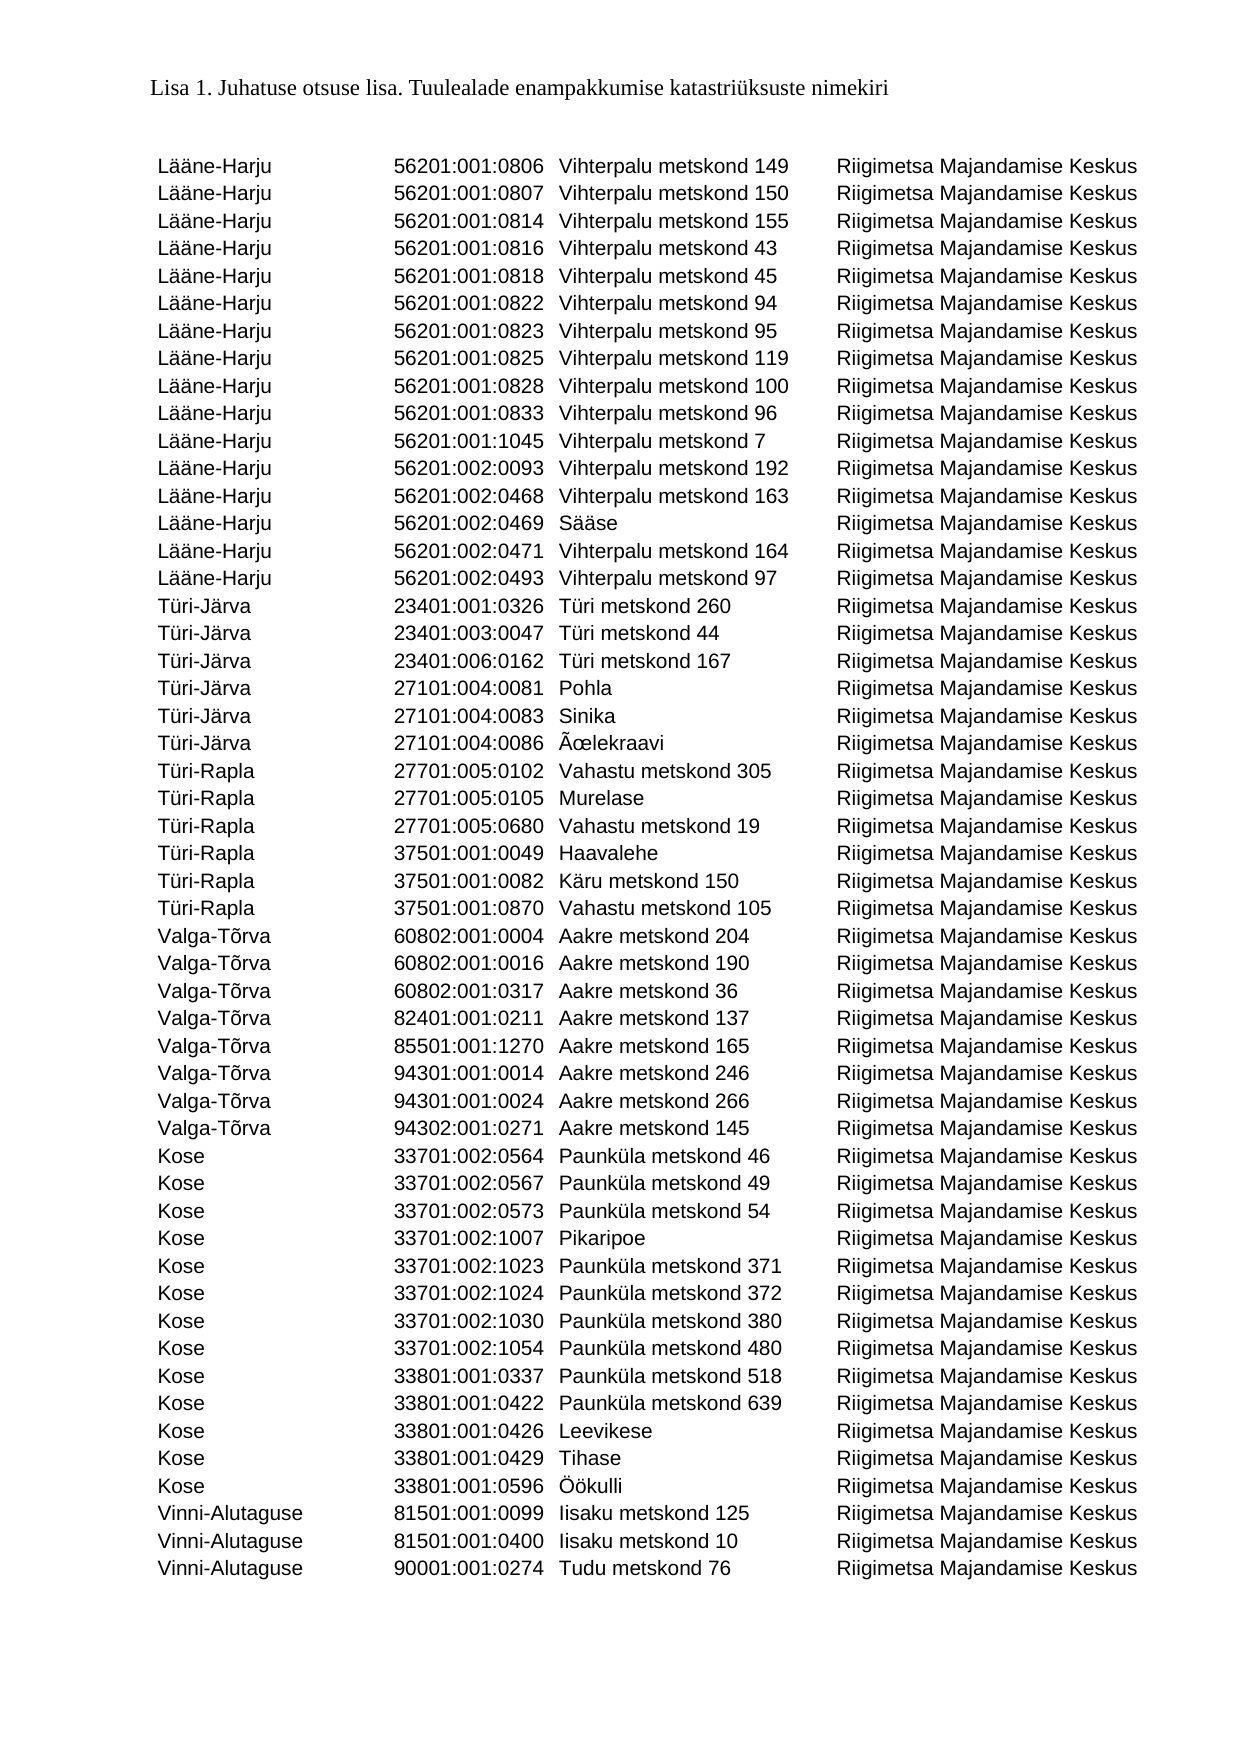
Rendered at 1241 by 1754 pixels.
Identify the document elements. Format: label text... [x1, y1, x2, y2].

table_cell Vihterpalu metskond 155 [551, 205, 829, 232]
table_cell 82401:001:0211 [386, 1003, 551, 1030]
table_cell Lääne-Harju [150, 563, 386, 590]
table_cell 56201:002:0493 [386, 563, 551, 590]
table_cell 33801:001:0429 [386, 1443, 551, 1470]
table_cell Lääne-Harju [150, 370, 386, 397]
table_cell Riigimetsa Majandamise Keskus [829, 673, 1154, 700]
table_cell Riigimetsa Majandamise Keskus [829, 1140, 1154, 1167]
table_cell 60802:001:0317 [386, 975, 551, 1002]
table_cell Lääne-Harju [150, 205, 386, 232]
table_cell Kose [150, 1470, 386, 1497]
table_cell Vihterpalu metskond 100 [551, 370, 829, 397]
table_cell Tudu metskond 76 [551, 1553, 829, 1580]
table_cell Riigimetsa Majandamise Keskus [829, 590, 1154, 617]
table_cell Kose [150, 1360, 386, 1387]
table_cell Riigimetsa Majandamise Keskus [829, 1085, 1154, 1112]
table_cell Valga-Tõrva [150, 975, 386, 1002]
table_cell Riigimetsa Majandamise Keskus [829, 1003, 1154, 1030]
table_cell 56201:001:0828 [386, 370, 551, 397]
table_cell Kose [150, 1250, 386, 1277]
table_cell Türi-Rapla [150, 755, 386, 782]
table_cell Kose [150, 1388, 386, 1415]
table_cell Türi-Järva [150, 618, 386, 645]
table_cell Riigimetsa Majandamise Keskus [829, 755, 1154, 782]
table_cell Lääne-Harju [150, 398, 386, 425]
table_cell 33701:002:0564 [386, 1140, 551, 1167]
table_cell 33701:002:1030 [386, 1305, 551, 1332]
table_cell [829, 150, 1154, 177]
table_cell 27701:005:0105 [386, 783, 551, 810]
table_cell Riigimetsa Majandamise Keskus [829, 1195, 1154, 1222]
table_cell Valga-Tõrva [150, 1030, 386, 1057]
table_cell Türi-Järva [150, 673, 386, 700]
table_cell Riigimetsa Majandamise Keskus [829, 233, 1154, 260]
table_cell Lääne-Harju [150, 233, 386, 260]
table_cell Kose [150, 1278, 386, 1305]
table_cell Vihterpalu metskond 94 [551, 288, 829, 315]
table_cell 33701:002:0573 [386, 1195, 551, 1222]
table_cell Riigimetsa Majandamise Keskus [829, 315, 1154, 342]
table_cell Riigimetsa Majandamise Keskus [829, 1113, 1154, 1140]
table_cell Türi-Rapla [150, 838, 386, 865]
table_cell Türi metskond 167 [551, 645, 829, 672]
table_cell Riigimetsa Majandamise Keskus [829, 1278, 1154, 1305]
table_cell Valga-Tõrva [150, 1058, 386, 1085]
table_cell Lääne-Harju [150, 260, 386, 287]
table_cell Aakre metskond 246 [551, 1058, 829, 1085]
table_cell 33701:002:1024 [386, 1278, 551, 1305]
table_cell Valga-Tõrva [150, 1113, 386, 1140]
table_cell 56201:001:0818 [386, 260, 551, 287]
table_cell Paunküla metskond 518 [551, 1360, 829, 1387]
table_cell 27101:004:0083 [386, 700, 551, 727]
table_cell Valga-Tõrva [150, 1085, 386, 1112]
table_cell 56201:001:0822 [386, 288, 551, 315]
table_cell Valga-Tõrva [150, 948, 386, 975]
table_cell Türi-Järva [150, 728, 386, 755]
table_cell Riigimetsa Majandamise Keskus [829, 563, 1154, 590]
table_cell 56201:002:0471 [386, 535, 551, 562]
table_cell 56201:001:0814 [386, 205, 551, 232]
table_cell 33701:002:1023 [386, 1250, 551, 1277]
table_cell 56201:002:0093 [386, 453, 551, 480]
table_cell Paunküla metskond 480 [551, 1333, 829, 1360]
table_cell 94302:001:0271 [386, 1113, 551, 1140]
table_cell Paunküla metskond 372 [551, 1278, 829, 1305]
table_cell 56201:001:0823 [386, 315, 551, 342]
table_cell Kose [150, 1333, 386, 1360]
table_cell Türi-Järva [150, 645, 386, 672]
table_cell 85501:001:1270 [386, 1030, 551, 1057]
table_cell 23401:006:0162 [386, 645, 551, 672]
table_cell 33701:002:1054 [386, 1333, 551, 1360]
table_cell 81501:001:0400 [386, 1525, 551, 1552]
table_cell Riigimetsa Majandamise Keskus [829, 453, 1154, 480]
table_cell 56201:001:0825 [386, 343, 551, 370]
table_cell Lääne-Harju [150, 535, 386, 562]
table_cell Kose [150, 1415, 386, 1442]
table_cell Valga-Tõrva [150, 920, 386, 947]
table_cell Haavalehe [551, 838, 829, 865]
table_cell Vinni-Alutaguse [150, 1525, 386, 1552]
table_cell Riigimetsa Majandamise Keskus [829, 700, 1154, 727]
table_cell Riigimetsa Majandamise Keskus [829, 260, 1154, 287]
table_cell 23401:003:0047 [386, 618, 551, 645]
table_cell Lääne-Harju [150, 150, 386, 177]
table_cell Türi-Rapla [150, 865, 386, 892]
table_cell Pikaripoe [551, 1223, 829, 1250]
table_cell 33801:001:0337 [386, 1360, 551, 1387]
table_cell Riigimetsa Majandamise Keskus [829, 948, 1154, 975]
table_cell Lääne-Harju [150, 288, 386, 315]
table_cell Sääse [551, 508, 829, 535]
table_cell Aakre metskond 145 [551, 1113, 829, 1140]
table_cell 90001:001:0274 [386, 1553, 551, 1580]
table_cell 33701:002:1007 [386, 1223, 551, 1250]
table_cell 33801:001:0422 [386, 1388, 551, 1415]
table_cell Vinni-Alutaguse [150, 1498, 386, 1525]
table_cell 56201:002:0468 [386, 480, 551, 507]
table_cell 27701:005:0102 [386, 755, 551, 782]
table_cell Paunküla metskond 46 [551, 1140, 829, 1167]
table_cell Riigimetsa Majandamise Keskus [829, 838, 1154, 865]
table_cell Riigimetsa Majandamise Keskus [829, 288, 1154, 315]
table_cell Vihterpalu metskond 192 [551, 453, 829, 480]
table_cell 27101:004:0086 [386, 728, 551, 755]
table_cell 37501:001:0870 [386, 893, 551, 920]
table_cell 27101:004:0081 [386, 673, 551, 700]
table_cell 94301:001:0024 [386, 1085, 551, 1112]
table_cell Türi-Rapla [150, 893, 386, 920]
table_cell Aakre metskond 137 [551, 1003, 829, 1030]
table_cell 81501:001:0099 [386, 1498, 551, 1525]
table_cell Kose [150, 1195, 386, 1222]
table_cell 56201:001:0816 [386, 233, 551, 260]
table_cell Türi-Rapla [150, 810, 386, 837]
table_cell Riigimetsa Majandamise Keskus [829, 508, 1154, 535]
table_cell Vihterpalu metskond 45 [551, 260, 829, 287]
table_cell Riigimetsa Majandamise Keskus [829, 1443, 1154, 1470]
table_cell Riigimetsa Majandamise Keskus [829, 1470, 1154, 1497]
table_cell Iisaku metskond 10 [551, 1525, 829, 1552]
table_cell Kose [150, 1168, 386, 1195]
table_cell Türi metskond 44 [551, 618, 829, 645]
table_cell Aakre metskond 165 [551, 1030, 829, 1057]
table_cell 33701:002:0567 [386, 1168, 551, 1195]
table_cell Vihterpalu metskond 149 [551, 150, 829, 177]
table_cell Lääne-Harju [150, 425, 386, 452]
table_cell Riigimetsa Majandamise Keskus [829, 920, 1154, 947]
table_cell 56201:002:0469 [386, 508, 551, 535]
table_cell Riigimetsa Majandamise Keskus [829, 425, 1154, 452]
table_cell Riigimetsa Majandamise Keskus [829, 1250, 1154, 1277]
table_cell Lääne-Harju [150, 178, 386, 205]
table_cell Öökulli [551, 1470, 829, 1497]
table_cell 37501:001:0082 [386, 865, 551, 892]
table_cell Aakre metskond 204 [551, 920, 829, 947]
table_cell 33801:001:0596 [386, 1470, 551, 1497]
table_cell Riigimetsa Majandamise Keskus [829, 810, 1154, 837]
table_cell Riigimetsa Majandamise Keskus [829, 865, 1154, 892]
table_cell Türi-Järva [150, 590, 386, 617]
table_cell Riigimetsa Majandamise Keskus [829, 975, 1154, 1002]
table_cell 33801:001:0426 [386, 1415, 551, 1442]
table_cell Riigimetsa Majandamise Keskus [829, 783, 1154, 810]
table_cell Leevikese [551, 1415, 829, 1442]
table_cell Riigimetsa Majandamise Keskus [829, 205, 1154, 232]
table_cell 60802:001:0004 [386, 920, 551, 947]
table_cell Riigimetsa Majandamise Keskus [829, 1168, 1154, 1195]
table_cell Vahastu metskond 305 [551, 755, 829, 782]
table_cell 56201:001:0833 [386, 398, 551, 425]
table_cell Türi metskond 260 [551, 590, 829, 617]
table_cell Kose [150, 1443, 386, 1470]
table_cell Riigimetsa Majandamise Keskus [829, 1333, 1154, 1360]
table_cell Paunküla metskond 49 [551, 1168, 829, 1195]
table_cell Riigimetsa Majandamise Keskus [829, 728, 1154, 755]
table_cell 37501:001:0049 [386, 838, 551, 865]
table_cell Riigimetsa Majandamise Keskus [829, 618, 1154, 645]
table_cell Lääne-Harju [150, 343, 386, 370]
table_cell Ãœlekraavi [551, 728, 829, 755]
table_cell Vihterpalu metskond 150 [551, 178, 829, 205]
table_cell Paunküla metskond 639 [551, 1388, 829, 1415]
table_cell Riigimetsa Majandamise Keskus [829, 370, 1154, 397]
table_cell Vahastu metskond 105 [551, 893, 829, 920]
table_cell Murelase [551, 783, 829, 810]
table_cell Riigimetsa Majandamise Keskus [829, 1388, 1154, 1415]
table_cell Aakre metskond 190 [551, 948, 829, 975]
table_cell Riigimetsa Majandamise Keskus [829, 1223, 1154, 1250]
table_cell Vihterpalu metskond 164 [551, 535, 829, 562]
table_cell Riigimetsa Majandamise Keskus [829, 1030, 1154, 1057]
table_cell Käru metskond 150 [551, 865, 829, 892]
table_cell Vihterpalu metskond 95 [551, 315, 829, 342]
table_cell Vahastu metskond 19 [551, 810, 829, 837]
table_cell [829, 1553, 1154, 1580]
table_cell Riigimetsa Majandamise Keskus [829, 645, 1154, 672]
table_cell Vihterpalu metskond 96 [551, 398, 829, 425]
table_cell Lääne-Harju [150, 480, 386, 507]
table_cell Vihterpalu metskond 163 [551, 480, 829, 507]
table_cell 56201:001:1045 [386, 425, 551, 452]
table_cell 56201:001:0807 [386, 178, 551, 205]
table_cell Vihterpalu metskond 119 [551, 343, 829, 370]
table_cell Riigimetsa Majandamise Keskus [829, 1525, 1154, 1552]
table_cell Paunküla metskond 371 [551, 1250, 829, 1277]
table_cell 23401:001:0326 [386, 590, 551, 617]
table_cell Riigimetsa Majandamise Keskus [829, 343, 1154, 370]
table_cell Vinni-Alutaguse [150, 1553, 386, 1580]
table_cell Türi-Rapla [150, 783, 386, 810]
table_cell Kose [150, 1223, 386, 1250]
table_cell Paunküla metskond 380 [551, 1305, 829, 1332]
table_cell Riigimetsa Majandamise Keskus [829, 535, 1154, 562]
table_cell Valga-Tõrva [150, 1003, 386, 1030]
table_cell Kose [150, 1305, 386, 1332]
table_cell Riigimetsa Majandamise Keskus [829, 178, 1154, 205]
table_cell Pohla [551, 673, 829, 700]
table_cell Riigimetsa Majandamise Keskus [829, 893, 1154, 920]
table_cell Riigimetsa Majandamise Keskus [829, 1360, 1154, 1387]
table_cell Riigimetsa Majandamise Keskus [829, 398, 1154, 425]
table_cell Lääne-Harju [150, 508, 386, 535]
table_cell Riigimetsa Majandamise Keskus [829, 480, 1154, 507]
table_cell Vihterpalu metskond 43 [551, 233, 829, 260]
table_cell Vihterpalu metskond 97 [551, 563, 829, 590]
table_cell 60802:001:0016 [386, 948, 551, 975]
table_cell Tihase [551, 1443, 829, 1470]
table_cell Riigimetsa Majandamise Keskus [829, 1305, 1154, 1332]
table_cell Lääne-Harju [150, 453, 386, 480]
table_cell Iisaku metskond 125 [551, 1498, 829, 1525]
table_cell Türi-Järva [150, 700, 386, 727]
table_cell 56201:001:0806 [386, 150, 551, 177]
table_cell Riigimetsa Majandamise Keskus [829, 1498, 1154, 1525]
table_cell Riigimetsa Majandamise Keskus [829, 1415, 1154, 1442]
table_cell Lääne-Harju [150, 315, 386, 342]
table_cell Paunküla metskond 54 [551, 1195, 829, 1222]
table_cell Riigimetsa Majandamise Keskus [829, 1058, 1154, 1085]
table_cell Aakre metskond 36 [551, 975, 829, 1002]
table_cell Sinika [551, 700, 829, 727]
table_cell 27701:005:0680 [386, 810, 551, 837]
table_cell Kose [150, 1140, 386, 1167]
table_cell Aakre metskond 266 [551, 1085, 829, 1112]
table_cell 94301:001:0014 [386, 1058, 551, 1085]
table_cell Vihterpalu metskond 7 [551, 425, 829, 452]
